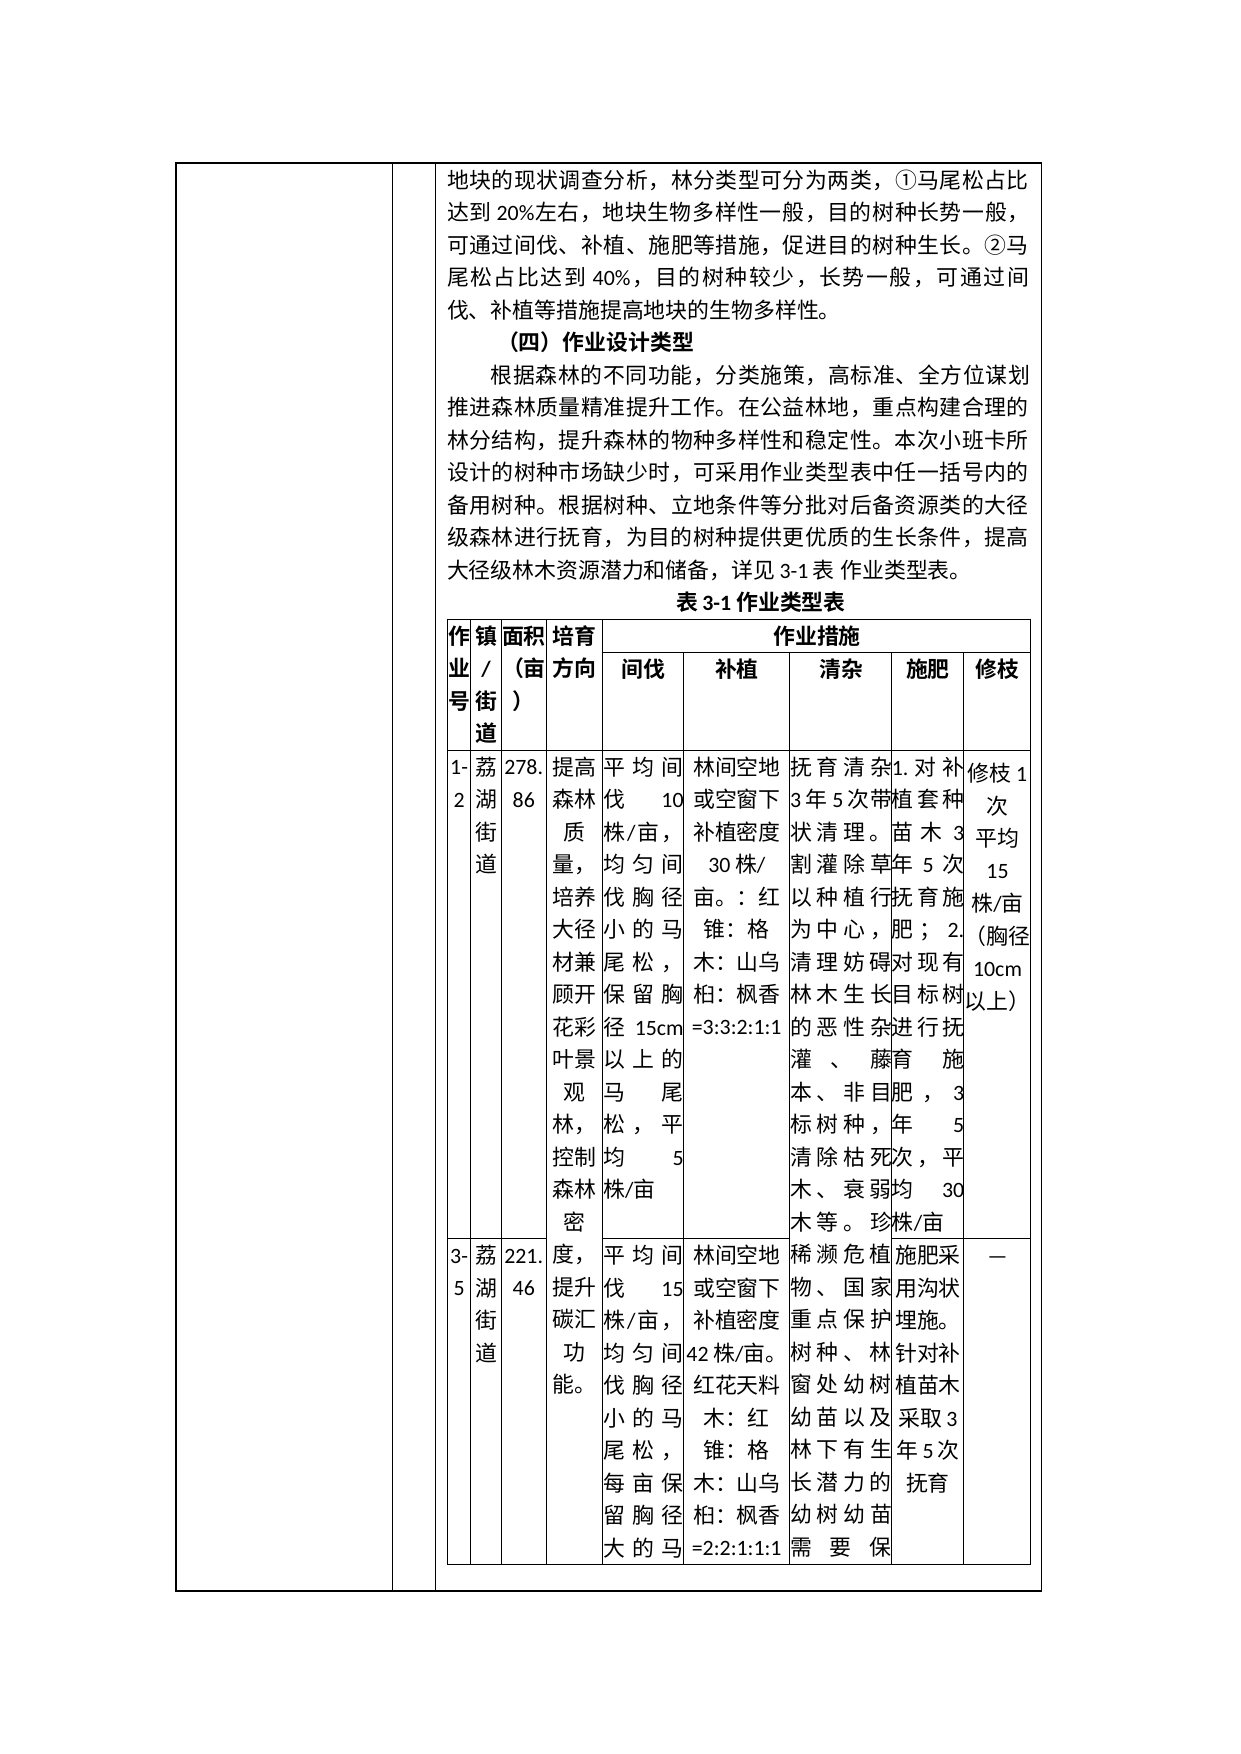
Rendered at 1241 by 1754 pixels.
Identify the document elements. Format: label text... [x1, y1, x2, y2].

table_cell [436, 164, 1041, 1590]
table_cell 1 [393, 164, 435, 1590]
table_cell [177, 164, 392, 1590]
